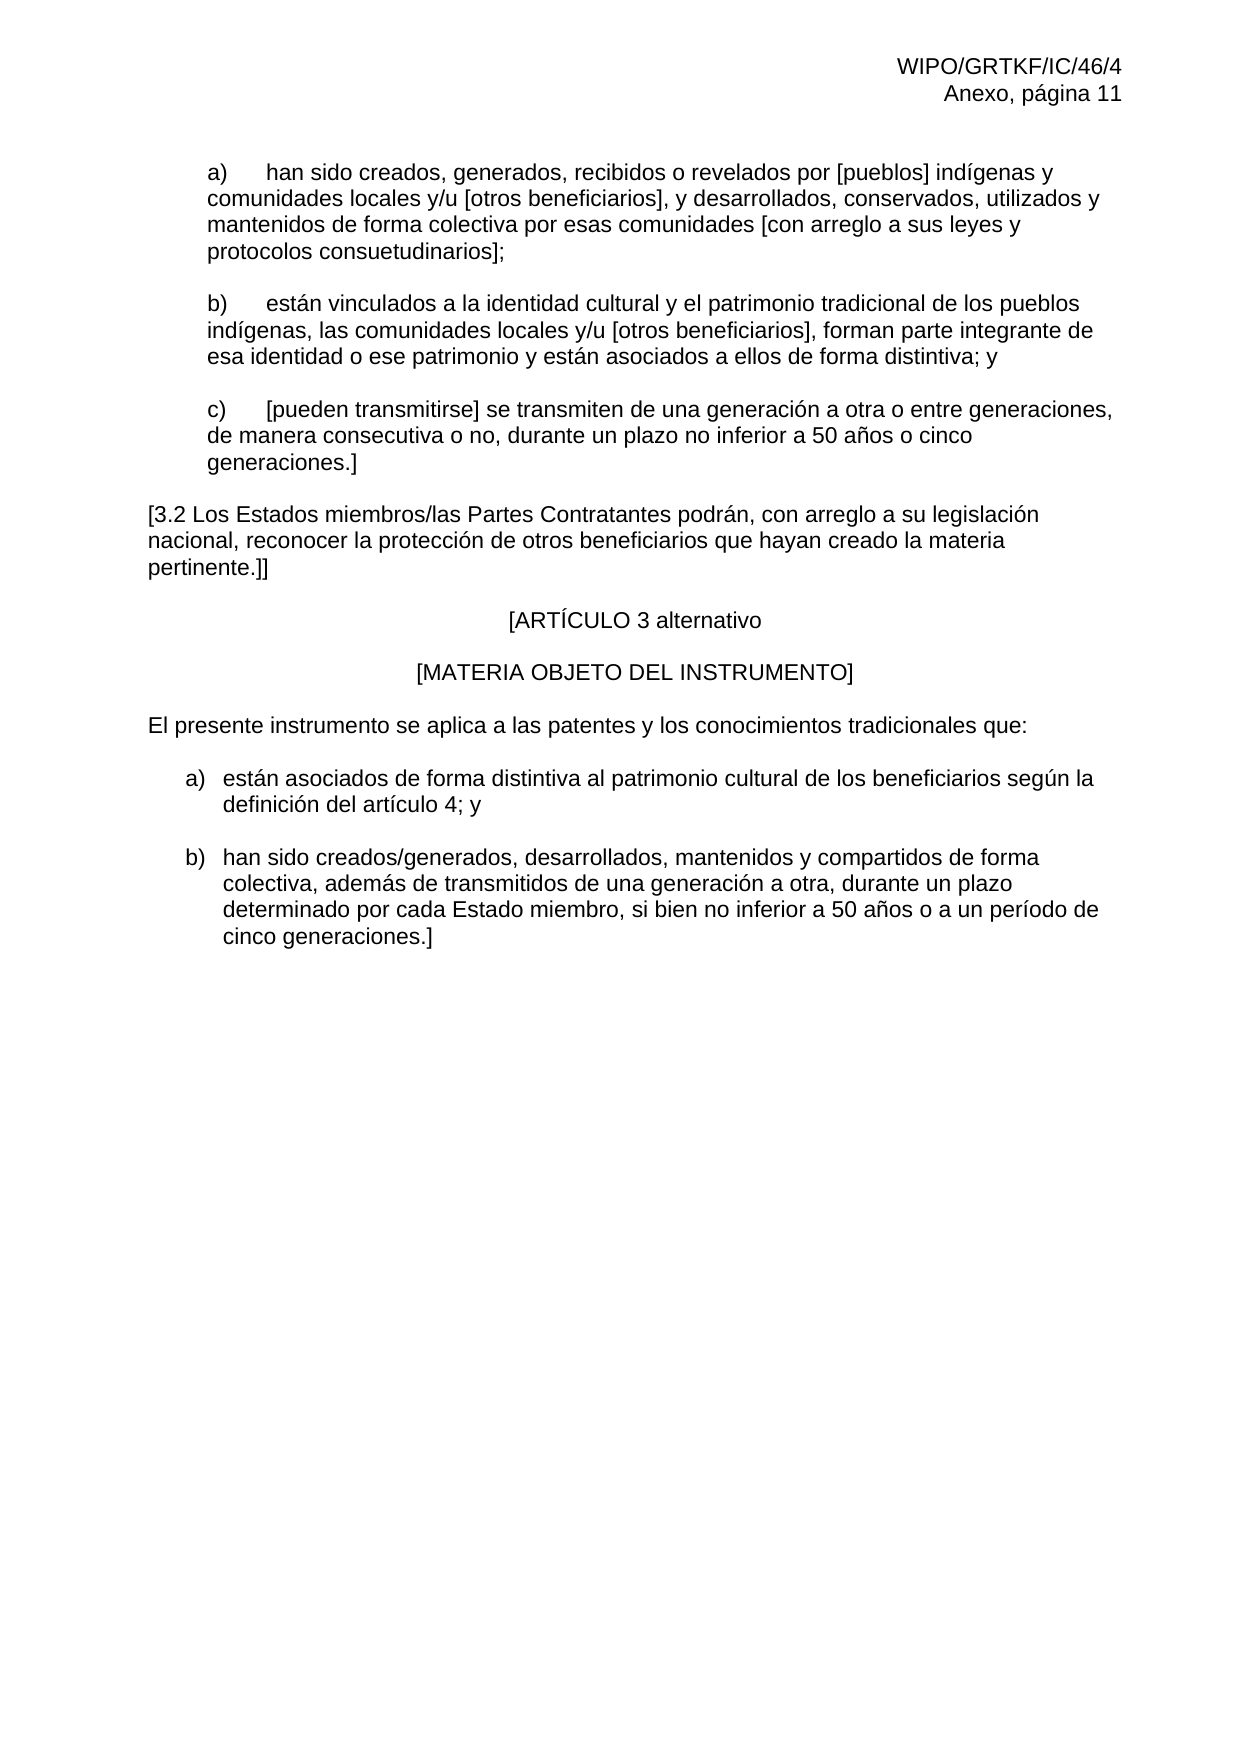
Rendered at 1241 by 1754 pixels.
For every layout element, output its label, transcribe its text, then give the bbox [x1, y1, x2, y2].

text El presente instrumento se aplica a las patentes y los conocimientos tradicionales que: [148, 712, 1122, 738]
text a) han sido creados, generados, recibidos o revelados por [pueblos] indígenas y comunidades locales y/u [otros beneficiarios], y desarrollados, conservados, utilizados y mantenidos de forma colectiva por esas comunidades [con arreglo a sus leyes y protocolos consuetudinarios]; [207, 158, 1122, 264]
text c) [pueden transmitirse] se transmiten de una generación a otra o entre generaciones, de manera consecutiva o no, durante un plazo no inferior a 50 años o cinco generaciones.] [207, 396, 1122, 475]
list han sido creados/generados, desarrollados, mantenidos y compartidos de forma colectiva, además de transmitidos de una generación a otra, durante un plazo determinado por cada Estado miembro, si bien no inferior a 50 años o a un período de cinco generaciones.] [185, 844, 1122, 949]
text b) están vinculados a la identidad cultural y el patrimonio tradicional de los pueblos indígenas, las comunidades locales y/u [otros beneficiarios], forman parte integrante de esa identidad o ese patrimonio y están asociados a ellos de forma distintiva; y [207, 290, 1122, 369]
text [ARTÍCULO 3 alternativo [148, 607, 1122, 633]
text [MATERIA OBJETO DEL INSTRUMENTO] [148, 659, 1122, 686]
text [3.2 Los Estados miembros/las Partes Contratantes podrán, con arreglo a su legislación nacional, reconocer la protección de otros beneficiarios que hayan creado la materia pertinente.]] [148, 501, 1122, 580]
list están asociados de forma distintiva al patrimonio cultural de los beneficiarios según la definición del artículo 4; y [185, 765, 1122, 817]
